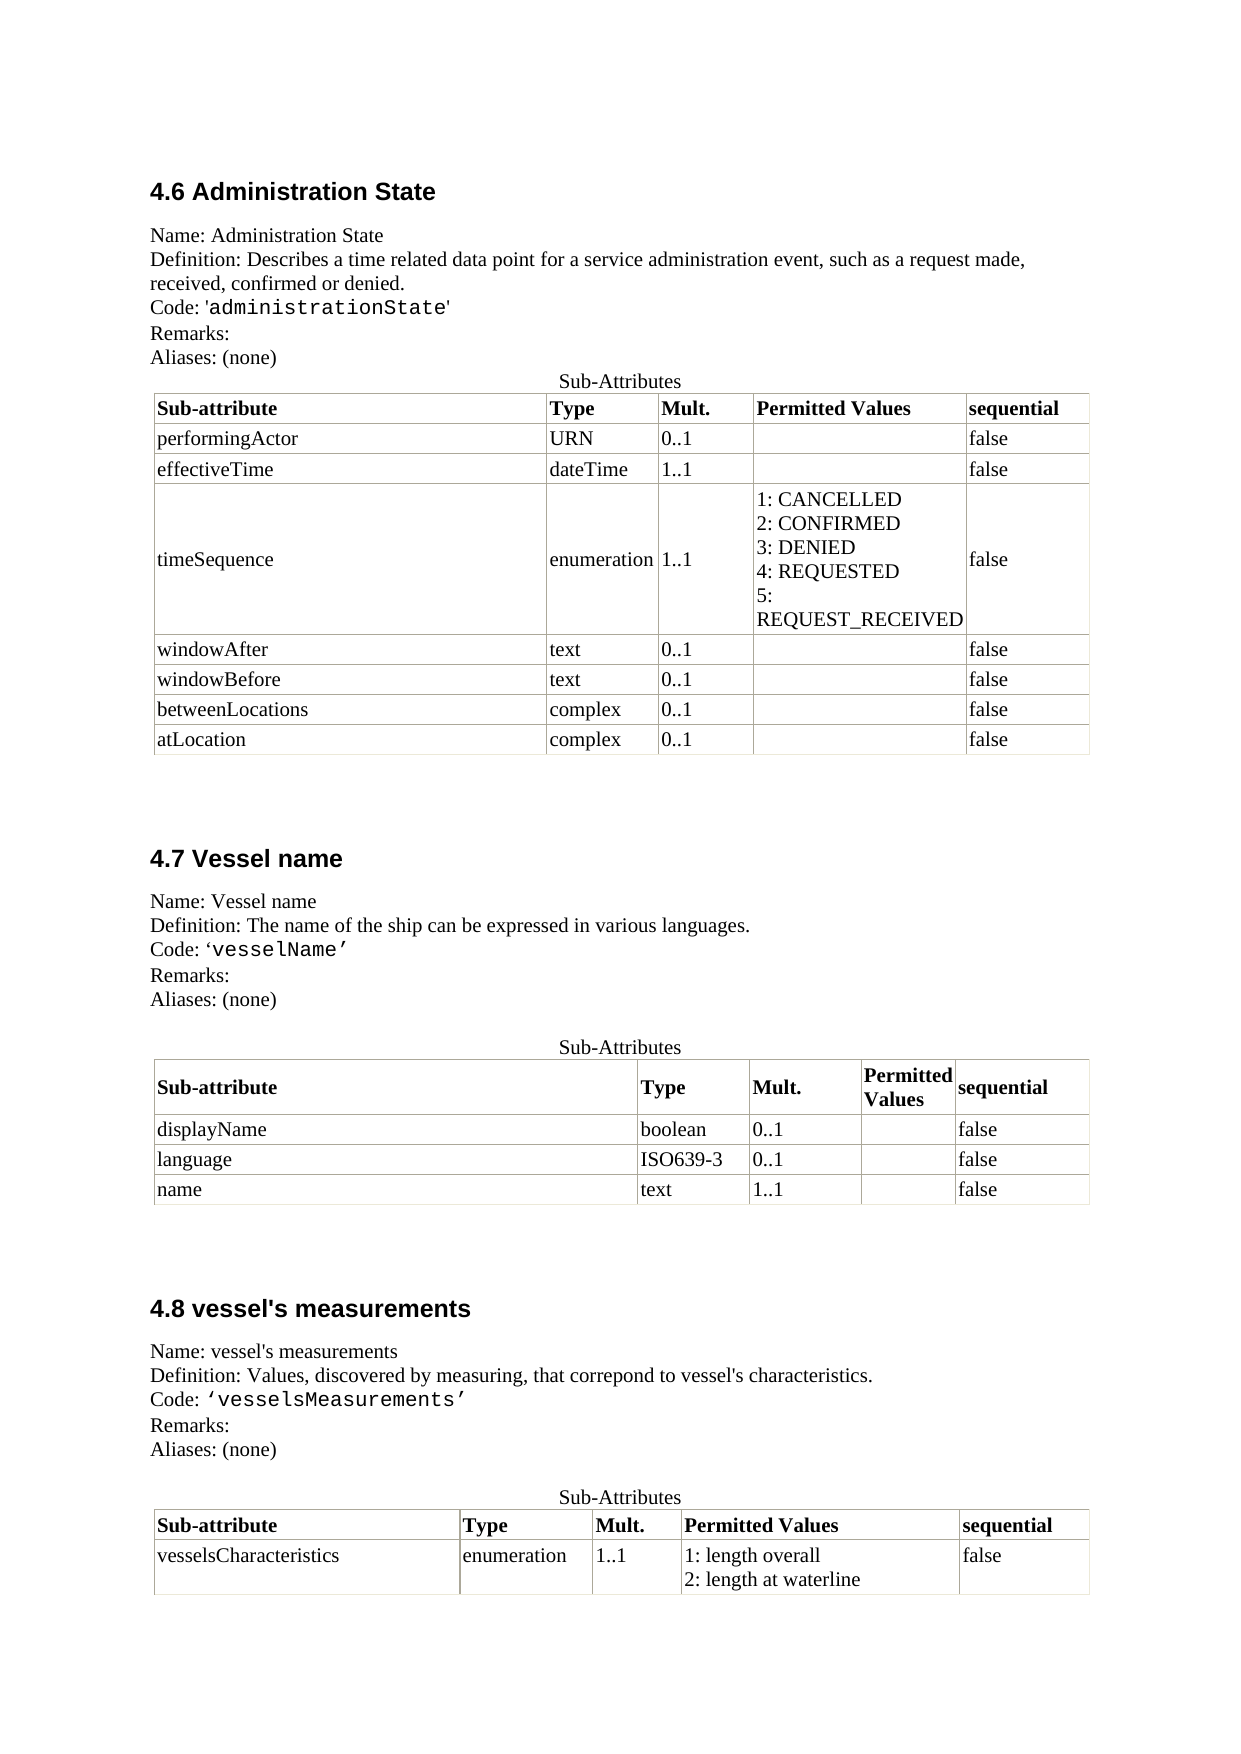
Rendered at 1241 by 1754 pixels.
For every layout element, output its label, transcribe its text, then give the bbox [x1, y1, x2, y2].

table_cell text [638, 1175, 749, 1204]
table_header Type [638, 1060, 749, 1113]
table_cell [754, 454, 966, 483]
table_cell vesselsCharacteristics [155, 1540, 459, 1593]
table_cell dateTime [547, 454, 658, 483]
table_cell boolean [638, 1115, 749, 1143]
table_cell complex [547, 695, 658, 724]
table_cell [754, 725, 966, 754]
text Name: Administration State Definition: Describes a time related data point for a service administration event, such as a request made, received, confirmed or denied. Code: 'administrationState' Remarks: Aliases: (none) [150, 223, 1090, 369]
table_cell text [547, 635, 658, 663]
table_cell false [967, 484, 1089, 633]
text Code: ‘vesselName’ [150, 937, 1090, 963]
table_cell enumeration [461, 1540, 592, 1593]
table_cell 0..1 [659, 424, 753, 453]
subtitle 4.7 Vessel name [150, 844, 1090, 872]
table_cell false [967, 665, 1089, 694]
table_cell name [155, 1175, 637, 1204]
table_cell 0..1 [659, 635, 753, 663]
text Definition: Values, discovered by measuring, that correpond to vessel's characteristics. [150, 1363, 1090, 1387]
table_cell false [956, 1175, 1089, 1204]
table_cell false [956, 1115, 1089, 1143]
table_cell 1..1 [659, 484, 753, 633]
table_header Mult. [593, 1510, 681, 1539]
table_header Sub-attribute [155, 1060, 637, 1113]
table_cell false [967, 454, 1089, 483]
text Remarks: [150, 1413, 1090, 1437]
table_cell enumeration [547, 484, 658, 633]
table_cell [754, 635, 966, 663]
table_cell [682, 1540, 959, 1593]
table_cell [862, 1175, 955, 1204]
table_cell betweenLocations [155, 695, 546, 724]
table_cell [862, 1145, 955, 1174]
table_cell 1..1 [659, 454, 753, 483]
table_header Type [547, 394, 658, 423]
table_cell [754, 665, 966, 694]
table_header Permitted Values [682, 1510, 959, 1539]
table_header Permitted Values [754, 394, 966, 423]
table_cell text [547, 665, 658, 694]
table_cell 1: CANCELLED 2: CONFIRMED 3: DENIED 4: REQUESTED 5: REQUEST_RECEIVED [754, 484, 966, 633]
table_cell 0..1 [659, 725, 753, 754]
table_cell false [967, 725, 1089, 754]
table_cell effectiveTime [155, 454, 546, 483]
table_cell 0..1 [750, 1115, 861, 1143]
table_cell ISO639-3 [638, 1145, 749, 1174]
table_cell atLocation [155, 725, 546, 754]
table_cell windowAfter [155, 635, 546, 663]
text Name: vessel's measurements [150, 1339, 1090, 1363]
text Code: ‘vesselsMeasurements’ [150, 1387, 1090, 1413]
table_cell displayName [155, 1115, 637, 1143]
table_cell windowBefore [155, 665, 546, 694]
subtitle 4.6 Administration State [150, 177, 1090, 206]
text Sub-Attributes [150, 1485, 1090, 1509]
table_cell false [967, 424, 1089, 453]
table_header Permitted Values [862, 1060, 955, 1113]
table_cell [754, 695, 966, 724]
table_header Mult. [750, 1060, 861, 1113]
table_header Sub-attribute [155, 1510, 459, 1539]
table_cell complex [547, 725, 658, 754]
table_cell timeSequence [155, 484, 546, 633]
table_cell 1..1 [750, 1175, 861, 1204]
table_cell URN [547, 424, 658, 453]
table_header sequential [960, 1510, 1089, 1539]
table_header Type [461, 1510, 592, 1539]
table_cell false [967, 695, 1089, 724]
table_cell false [960, 1540, 1089, 1593]
text Sub-Attributes [150, 369, 1090, 393]
table_header sequential [956, 1060, 1089, 1113]
table_cell 0..1 [659, 695, 753, 724]
table_cell [754, 424, 966, 453]
table_cell false [967, 635, 1089, 663]
table_cell 1..1 [593, 1540, 681, 1593]
table_cell false [956, 1145, 1089, 1174]
table_header Mult. [659, 394, 753, 423]
subtitle 4.8 vessel's measurements [150, 1294, 1090, 1322]
table_cell 0..1 [750, 1145, 861, 1174]
table_header Sub-attribute [155, 394, 546, 423]
table_cell language [155, 1145, 637, 1174]
text Name: Vessel name [150, 889, 1090, 913]
text Remarks: [150, 963, 1090, 987]
text Aliases: (none) [150, 987, 1090, 1011]
text Definition: The name of the ship can be expressed in various languages. [150, 913, 1090, 937]
table_cell 0..1 [659, 665, 753, 694]
table_header sequential [967, 394, 1089, 423]
table_cell [862, 1115, 955, 1143]
text Aliases: (none) [150, 1437, 1090, 1461]
text Sub-Attributes [150, 1035, 1090, 1059]
table_cell performingActor [155, 424, 546, 453]
